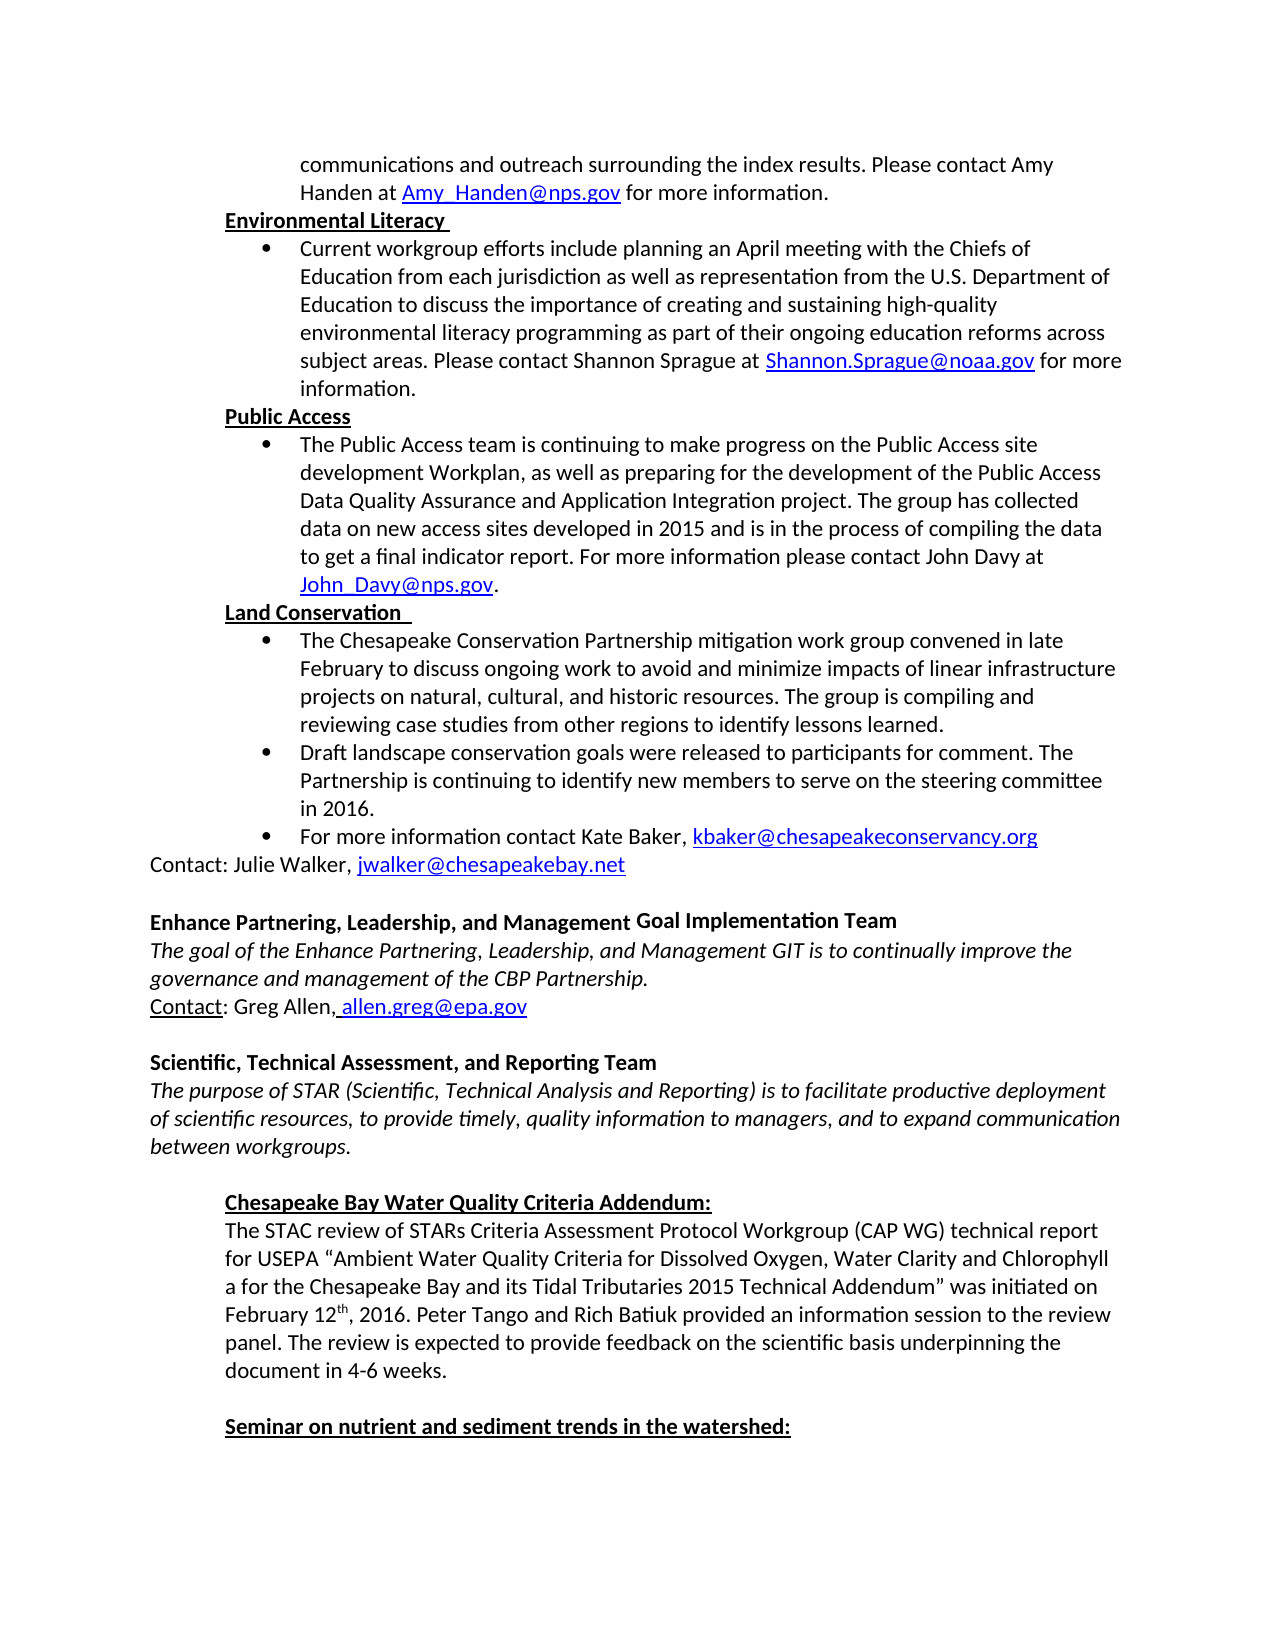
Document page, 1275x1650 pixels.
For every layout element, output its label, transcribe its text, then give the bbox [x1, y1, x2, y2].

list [262, 150, 1125, 206]
text Land Conservation [150, 598, 1125, 626]
text Environmental Literacy [150, 206, 1125, 234]
text Enhance Partnering, Leadership, and Management Goal Implementation Team [150, 907, 1125, 936]
text Chesapeake Bay Water Quality Criteria Addendum: [150, 1188, 1125, 1216]
text Contact: Julie Walker, jwalker@chesapeakebay.net [150, 851, 1125, 878]
list For more information contact Kate Baker, kbaker@chesapeakeconservancy.org [262, 822, 1125, 851]
text Seminar on nutrient and sediment trends in the watershed: [150, 1412, 1125, 1440]
text The STAC review of STARs Criteria Assessment Protocol Workgroup (CAP WG) technical report for USEPA “Ambient Water Quality Criteria for Dissolved Oxygen, Water Clarity and Chlorophyll a for the Chesapeake Bay and its Tidal Tributaries 2015 Technical Addendum” was initiated on February 12th, 2016. Peter Tango and Rich Batiuk provided an information session to the review panel. The review is expected to provide feedback on the scientific basis underpinning the document in 4-6 weeks. [225, 1216, 1125, 1384]
list The Public Access team is continuing to make progress on the Public Access site development Workplan, as well as preparing for the development of the Public Access Data Quality Assurance and Application Integration project. The group has collected data on new access sites developed in 2015 and is in the process of compiling the data to get a final indicator report. For more information please contact John Davy at John_Davy@nps.gov. [262, 430, 1125, 598]
text Public Access [150, 402, 1125, 430]
text Contact: Greg Allen, allen.greg@epa.gov [150, 992, 1125, 1020]
list Draft landscape conservation goals were released to participants for comment. The Partnership is continuing to identify new members to serve on the steering committee in 2016. [262, 738, 1125, 822]
list Current workgroup efforts include planning an April meeting with the Chiefs of Education from each jurisdiction as well as representation from the U.S. Department of Education to discuss the importance of creating and sustaining high-quality environmental literacy programming as part of their ongoing education reforms across subject areas. Please contact Shannon Sprague at Shannon.Sprague@noaa.gov for more information. [262, 234, 1125, 402]
text The goal of the Enhance Partnering, Leadership, and Management GIT is to continually improve the governance and management of the CBP Partnership. [150, 936, 1125, 992]
text Scientific, Technical Assessment, and Reporting Team [150, 1048, 1125, 1076]
text The purpose of STAR (Scientific, Technical Analysis and Reporting) is to facilitate productive deployment of scientific resources, to provide timely, quality information to managers, and to expand communication between workgroups. [150, 1076, 1125, 1160]
list The Chesapeake Conservation Partnership mitigation work group convened in late February to discuss ongoing work to avoid and minimize impacts of linear infrastructure projects on natural, cultural, and historic resources. The group is compiling and reviewing case studies from other regions to identify lessons learned. [262, 626, 1125, 738]
